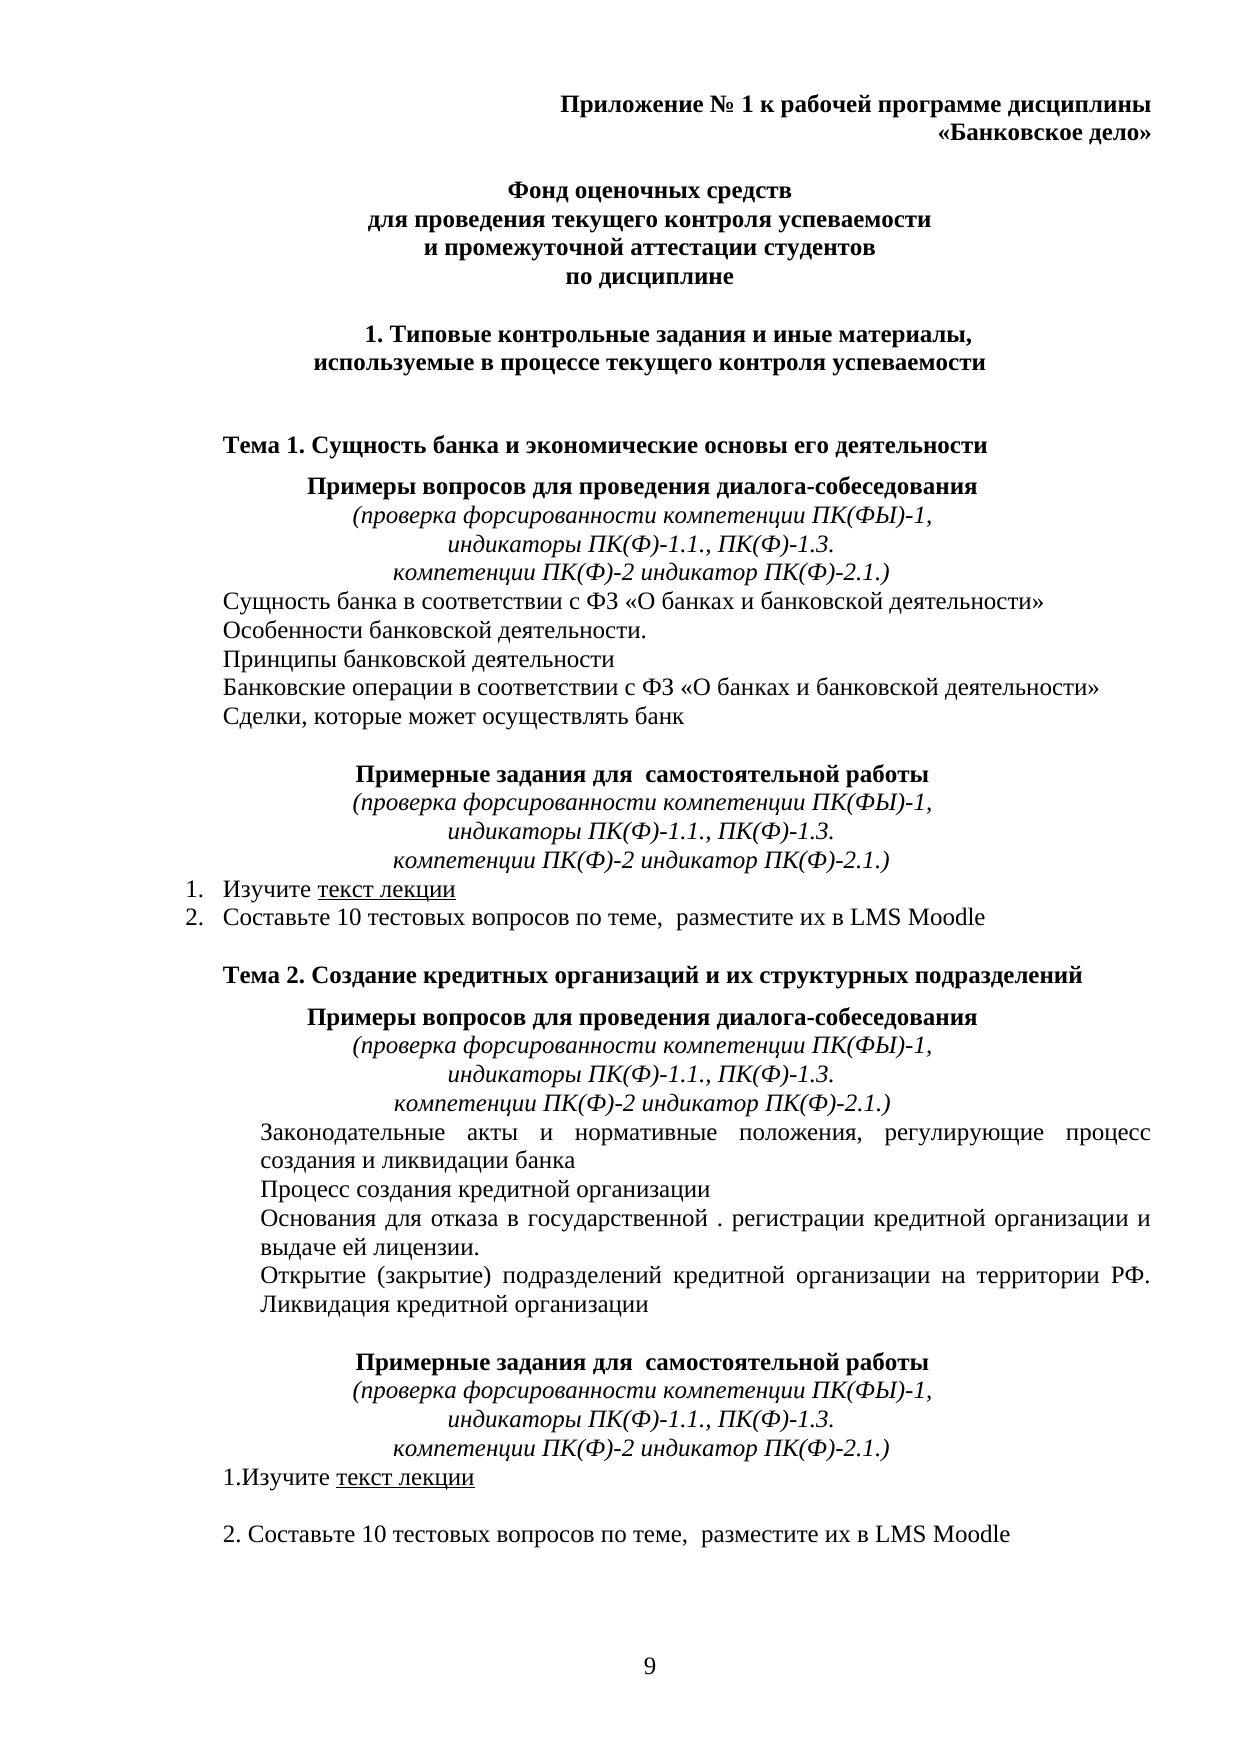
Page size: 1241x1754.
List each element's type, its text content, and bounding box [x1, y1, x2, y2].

list Изучите текст лекции [185, 874, 1152, 902]
text Сделки, которые может осуществлять банк [223, 701, 1152, 730]
text Тема 2. Создание кредитных организаций и их структурных подразделений [148, 960, 1152, 989]
text Примеры вопросов для проведения диалога-собеседования [148, 1002, 1137, 1030]
text компетенции ПК(Ф)-2 индикатор ПК(Ф)-2.1.) [148, 845, 1137, 874]
text индикаторы ПК(Ф)-1.1., ПК(Ф)-1.3. [148, 816, 1137, 845]
text Тема 1. Сущность банка и экономические основы его деятельности [148, 430, 1152, 459]
text Законодательные акты и нормативные положения, регулирующие процесс создания и ликвидации банка [260, 1117, 1152, 1174]
text компетенции ПК(Ф)-2 индикатор ПК(Ф)-2.1.) [148, 1088, 1137, 1117]
text Основания для отказа в государственной . регистрации кредитной организации и выдаче ей лицензии. [260, 1203, 1152, 1260]
text Банковские операции в соответствии с ФЗ «О банках и банковской деятельности» [223, 672, 1152, 701]
text индикаторы ПК(Ф)-1.1., ПК(Ф)-1.3. [148, 1404, 1137, 1433]
text индикаторы ПК(Ф)-1.1., ПК(Ф)-1.3. [148, 529, 1137, 557]
text для проведения текущего контроля успеваемости [148, 204, 1152, 232]
text (проверка форсированности компетенции ПК(ФЫ)-1, [148, 1030, 1137, 1059]
text 1.Изучите текст лекции [223, 1462, 1152, 1490]
text (проверка форсированности компетенции ПК(ФЫ)-1, [148, 1375, 1137, 1404]
list Составьте 10 тестовых вопросов по теме, разместите их в LMS Moodle [185, 902, 1152, 931]
text индикаторы ПК(Ф)-1.1., ПК(Ф)-1.3. [148, 1059, 1137, 1088]
text Примерные задания для самостоятельной работы [148, 1347, 1137, 1375]
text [148, 1433, 1137, 1462]
text Открытие (закрытие) подразделений кредитной организации на территории РФ. Ликвидация кредитной организации [260, 1260, 1152, 1318]
text Примеры вопросов для проведения диалога-собеседования [148, 471, 1137, 500]
text и промежуточной аттестации студентов [148, 232, 1152, 261]
text (проверка форсированности компетенции ПК(ФЫ)-1, [148, 787, 1137, 816]
text Принципы банковской деятельности [223, 644, 1152, 672]
text по дисциплине [148, 261, 1152, 290]
text 2. Составьте 10 тестовых вопросов по теме, разместите их в LMS Moodle [223, 1519, 1152, 1548]
text используемые в процессе текущего контроля успеваемости [148, 347, 1152, 376]
text «Банковское дело» [148, 117, 1152, 146]
text (проверка форсированности компетенции ПК(ФЫ)-1, [148, 500, 1137, 529]
text Процесс создания кредитной организации [260, 1174, 1152, 1203]
text 1. Типовые контрольные задания и иные материалы, [185, 319, 1152, 347]
text Сущность банка в соответствии с ФЗ «О банках и банковской деятельности» [223, 586, 1152, 615]
text Фонд оценочных средств [148, 175, 1152, 204]
text Примерные задания для самостоятельной работы [148, 759, 1137, 787]
text компетенции ПК(Ф)-2 индикатор ПК(Ф)-2.1.) [148, 557, 1137, 586]
text Особенности банковской деятельности. [223, 615, 1152, 644]
text Приложение № 1 к рабочей программе дисциплины [148, 89, 1152, 117]
